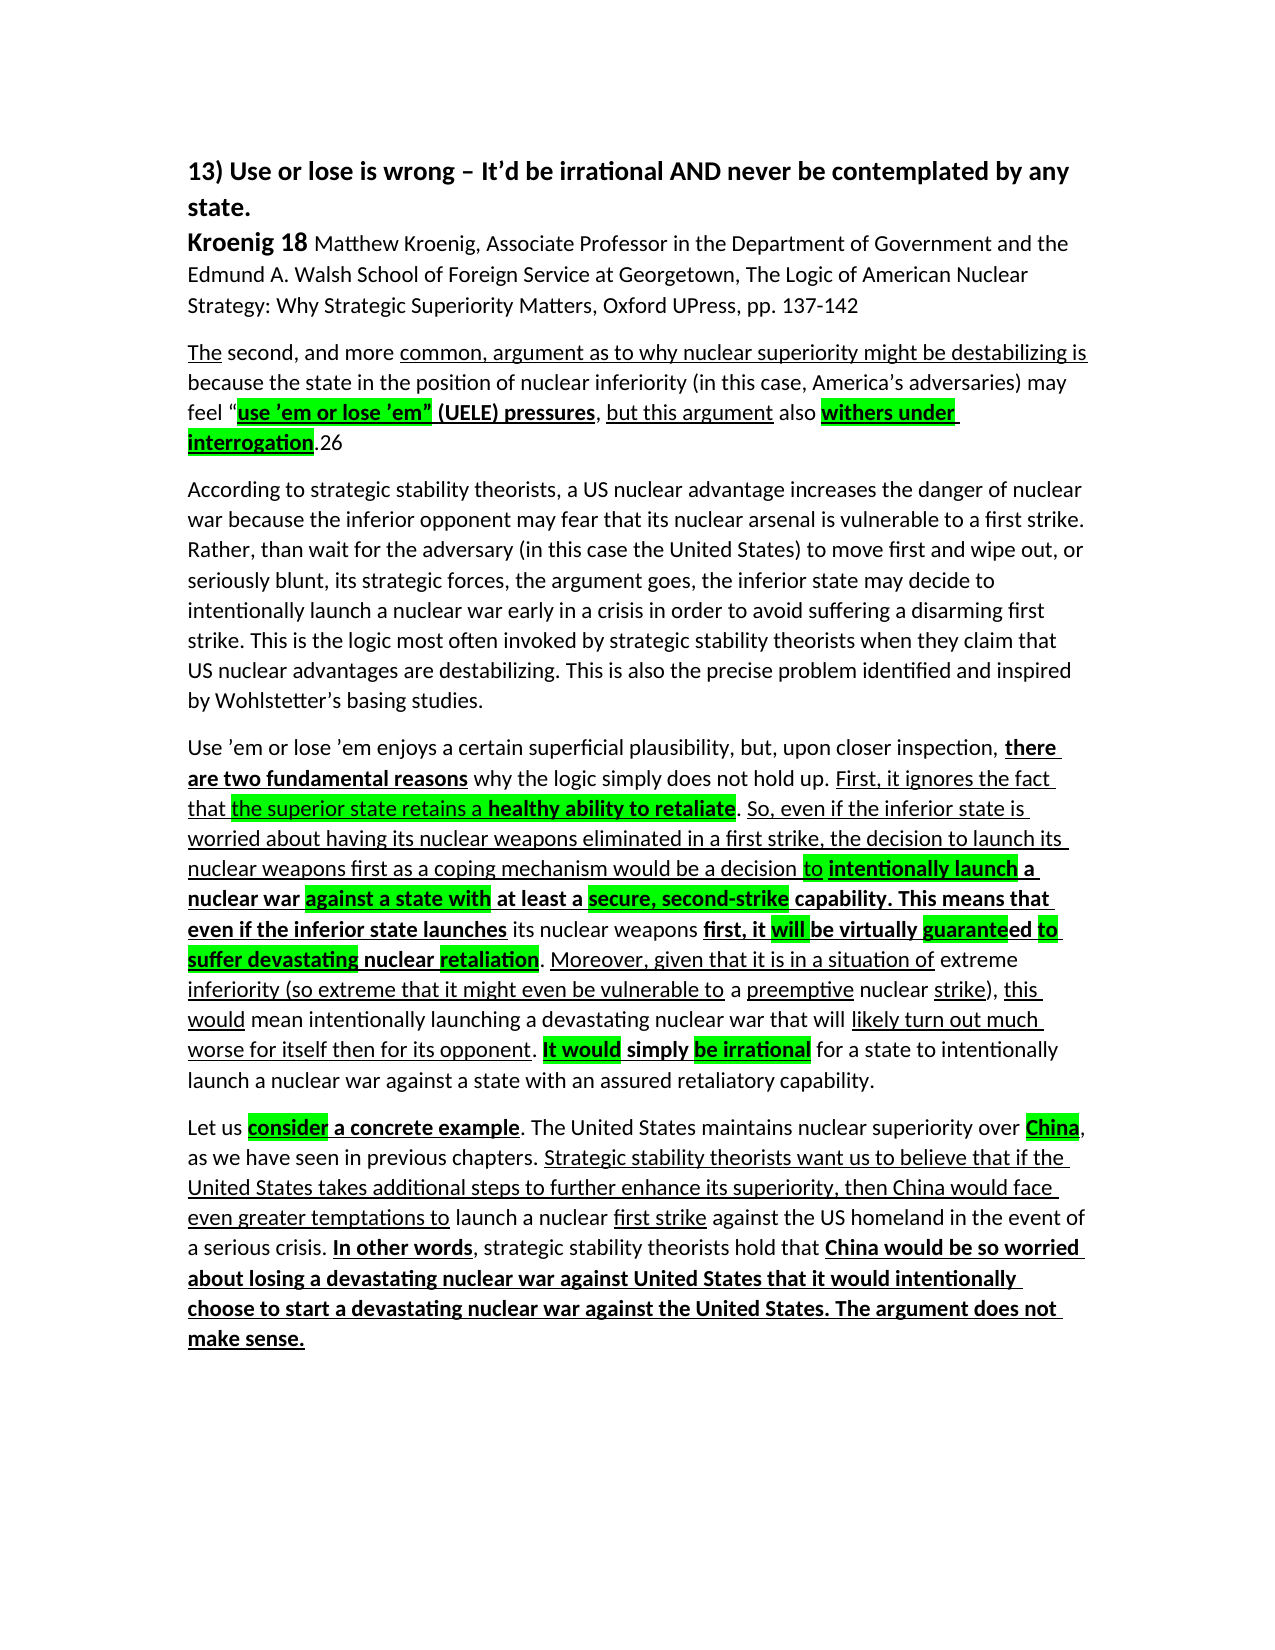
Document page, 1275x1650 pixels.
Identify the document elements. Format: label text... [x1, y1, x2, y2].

text Kroenig 18 Matthew Kroenig, Associate Professor in the Department of Government and the Edmund A. Walsh School of Foreign Service at Georgetown, The Logic of American Nuclear Strategy: Why Strategic Superiority Matters, Oxford UPress, pp. 137-142 [187, 225, 1087, 319]
text Let us consider a concrete example. The United States maintains nuclear superiority over China, as we have seen in previous chapters. Strategic stability theorists want us to believe that if the United States takes additional steps to further enhance its superiority, then China would face even greater temptations to launch a nuclear first strike against the US homeland in the event of a serious crisis. In other words, strategic stability theorists hold that China would be so worried about losing a devastating nuclear war against United States that it would intentionally choose to start a devastating nuclear war against the United States. The argument does not make sense. [187, 1113, 1087, 1352]
text According to strategic stability theorists, a US nuclear advantage increases the danger of nuclear war because the inferior opponent may fear that its nuclear arsenal is vulnerable to a first strike. Rather, than wait for the adversary (in this case the United States) to move first and wipe out, or seriously blunt, its strategic forces, the argument goes, the inferior state may decide to intentionally launch a nuclear war early in a crisis in order to avoid suffering a disarming first strike. This is the logic most often invoked by strategic stability theorists when they claim that US nuclear advantages are destabilizing. This is also the precise problem identified and inspired by Wohlstetter’s basing studies. [187, 475, 1087, 715]
text Use ’em or lose ’em enjoys a certain superficial plausibility, but, upon closer inspection, there are two fundamental reasons why the logic simply does not hold up. First, it ignores the fact that the superior state retains a healthy ability to retaliate. So, even if the inferior state is worried about having its nuclear weapons eliminated in a first strike, the decision to launch its nuclear weapons first as a coping mechanism would be a decision to intentionally launch a nuclear war against a state with at least a secure, second-strike capability. This means that even if the inferior state launches its nuclear weapons first, it will be virtually guaranteed to suffer devastating nuclear retaliation. Moreover, given that it is in a situation of extreme inferiority (so extreme that it might even be vulnerable to a preemptive nuclear strike), this would mean intentionally launching a devastating nuclear war that will likely turn out much worse for itself then for its opponent. It would simply be irrational for a state to intentionally launch a nuclear war against a state with an assured retaliatory capability. [187, 733, 1087, 1094]
text The second, and more common, argument as to why nuclear superiority might be destabilizing is because the state in the position of nuclear inferiority (in this case, America’s adversaries) may feel “use ’em or lose ’em” (UELE) pressures, but this argument also withers under interrogation.26 [187, 338, 1087, 456]
subtitle 13) Use or lose is wrong – It’d be irrational AND never be contemplated by any state. [187, 154, 1087, 223]
